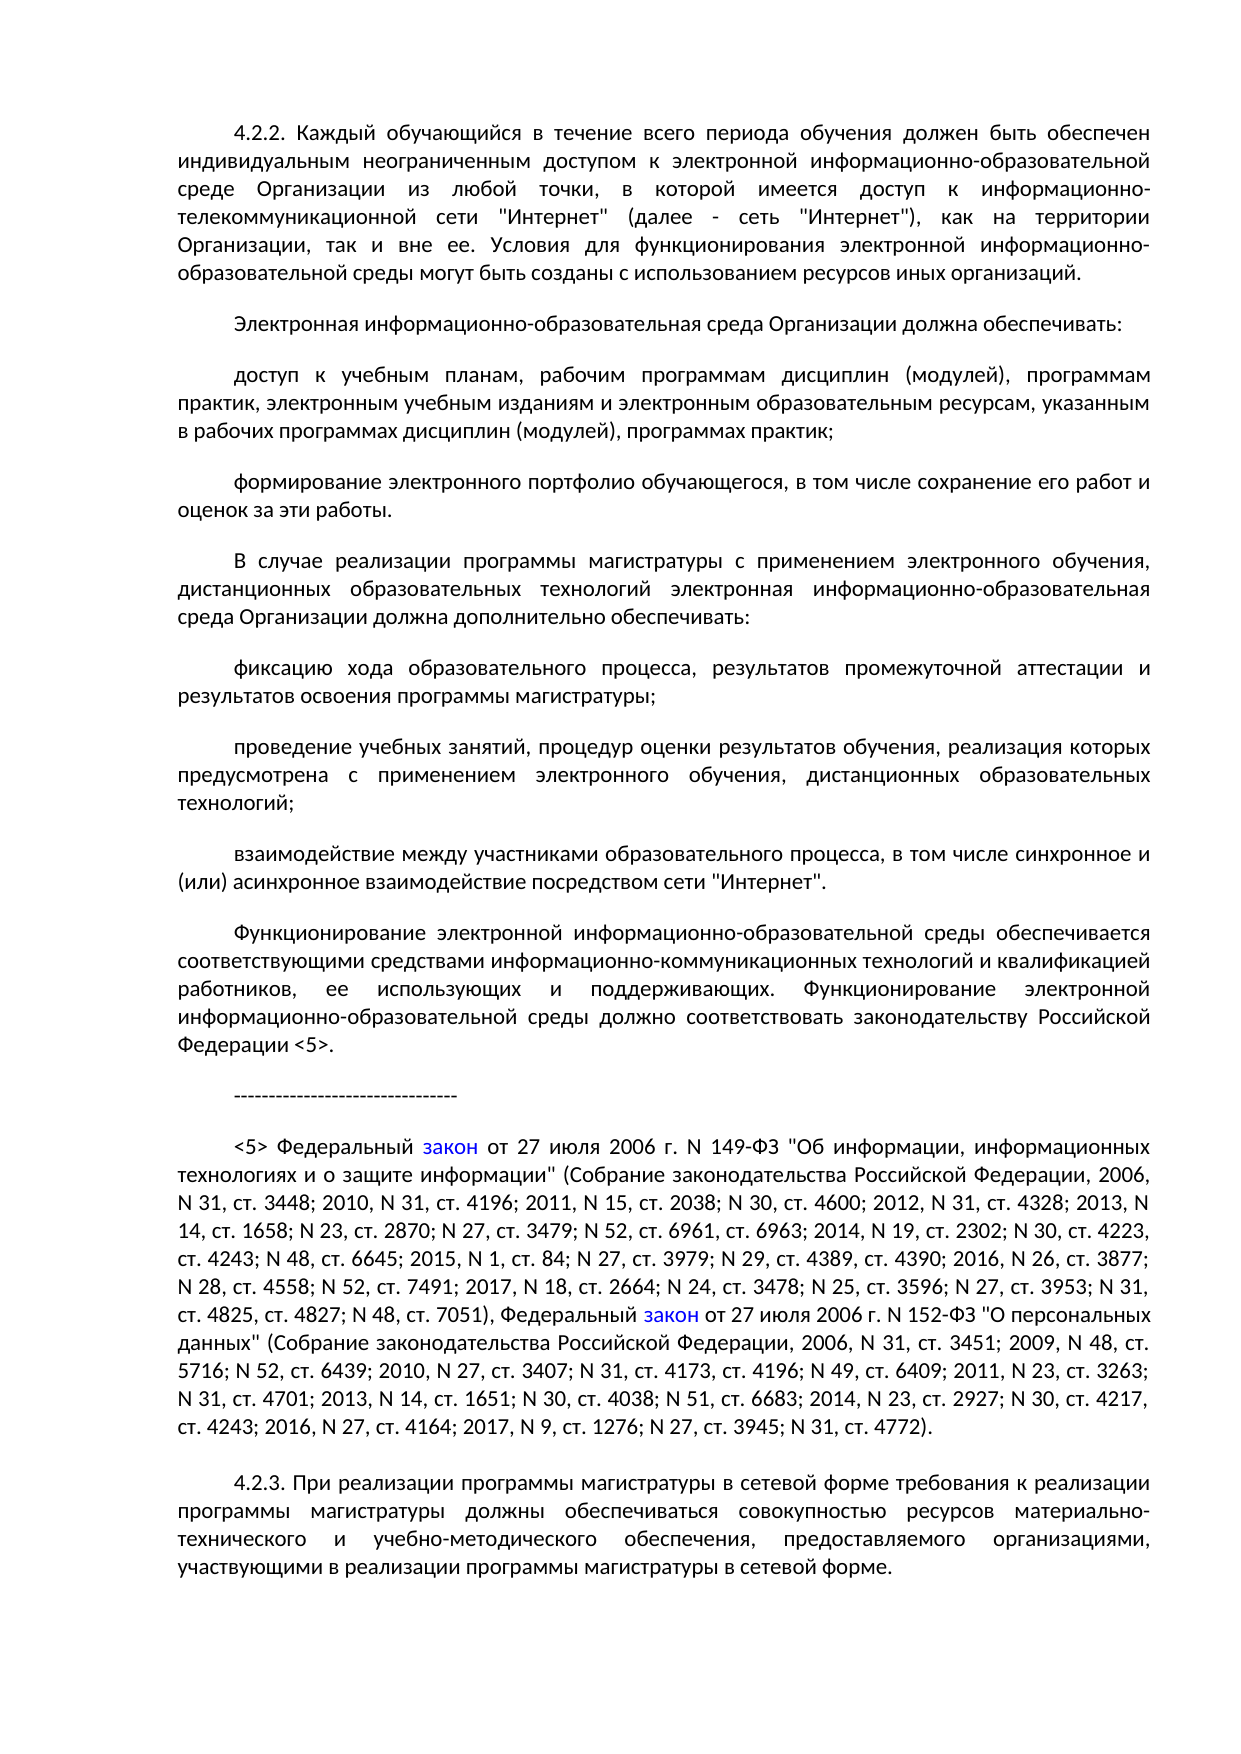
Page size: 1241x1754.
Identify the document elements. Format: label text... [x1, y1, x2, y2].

text 4.2.3. При реализации программы магистратуры в сетевой форме требования к реализации программы магистратуры должны обеспечиваться совокупностью ресурсов материально-технического и учебно-методического обеспечения, предоставляемого организациями, участвующими в реализации программы магистратуры в сетевой форме. [177, 1468, 1152, 1580]
text проведение учебных занятий, процедур оценки результатов обучения, реализация которых предусмотрена с применением электронного обучения, дистанционных образовательных технологий; [177, 732, 1152, 816]
text Электронная информационно-образовательная среда Организации должна обеспечивать: [177, 309, 1152, 337]
text формирование электронного портфолио обучающегося, в том числе сохранение его работ и оценок за эти работы. [177, 467, 1152, 523]
text <5> Федеральный закон от 27 июля 2006 г. N 149-ФЗ "Об информации, информационных технологиях и о защите информации" (Собрание законодательства Российской Федерации, 2006, N 31, ст. 3448; 2010, N 31, ст. 4196; 2011, N 15, ст. 2038; N 30, ст. 4600; 2012, N 31, ст. 4328; 2013, N 14, ст. 1658; N 23, ст. 2870; N 27, ст. 3479; N 52, ст. 6961, ст. 6963; 2014, N 19, ст. 2302; N 30, ст. 4223, ст. 4243; N 48, ст. 6645; 2015, N 1, ст. 84; N 27, ст. 3979; N 29, ст. 4389, ст. 4390; 2016, N 26, ст. 3877; N 28, ст. 4558; N 52, ст. 7491; 2017, N 18, ст. 2664; N 24, ст. 3478; N 25, ст. 3596; N 27, ст. 3953; N 31, ст. 4825, ст. 4827; N 48, ст. 7051), Федеральный закон от 27 июля 2006 г. N 152-ФЗ "О персональных данных" (Собрание законодательства Российской Федерации, 2006, N 31, ст. 3451; 2009, N 48, ст. 5716; N 52, ст. 6439; 2010, N 27, ст. 3407; N 31, ст. 4173, ст. 4196; N 49, ст. 6409; 2011, N 23, ст. 3263; N 31, ст. 4701; 2013, N 14, ст. 1651; N 30, ст. 4038; N 51, ст. 6683; 2014, N 23, ст. 2927; N 30, ст. 4217, ст. 4243; 2016, N 27, ст. 4164; 2017, N 9, ст. 1276; N 27, ст. 3945; N 31, ст. 4772). [177, 1132, 1152, 1440]
text В случае реализации программы магистратуры с применением электронного обучения, дистанционных образовательных технологий электронная информационно-образовательная среда Организации должна дополнительно обеспечивать: [177, 546, 1152, 630]
text взаимодействие между участниками образовательного процесса, в том числе синхронное и (или) асинхронное взаимодействие посредством сети "Интернет". [177, 839, 1152, 895]
text Функционирование электронной информационно-образовательной среды обеспечивается соответствующими средствами информационно-коммуникационных технологий и квалификацией работников, ее использующих и поддерживающих. Функционирование электронной информационно-образовательной среды должно соответствовать законодательству Российской Федерации <5>. [177, 918, 1152, 1058]
text -------------------------------- [177, 1081, 1152, 1109]
text фиксацию хода образовательного процесса, результатов промежуточной аттестации и результатов освоения программы магистратуры; [177, 653, 1152, 709]
text доступ к учебным планам, рабочим программам дисциплин (модулей), программам практик, электронным учебным изданиям и электронным образовательным ресурсам, указанным в рабочих программах дисциплин (модулей), программах практик; [177, 360, 1152, 444]
text 4.2.2. Каждый обучающийся в течение всего периода обучения должен быть обеспечен индивидуальным неограниченным доступом к электронной информационно-образовательной среде Организации из любой точки, в которой имеется доступ к информационно-телекоммуникационной сети "Интернет" (далее - сеть "Интернет"), как на территории Организации, так и вне ее. Условия для функционирования электронной информационно-образовательной среды могут быть созданы с использованием ресурсов иных организаций. [177, 118, 1152, 286]
